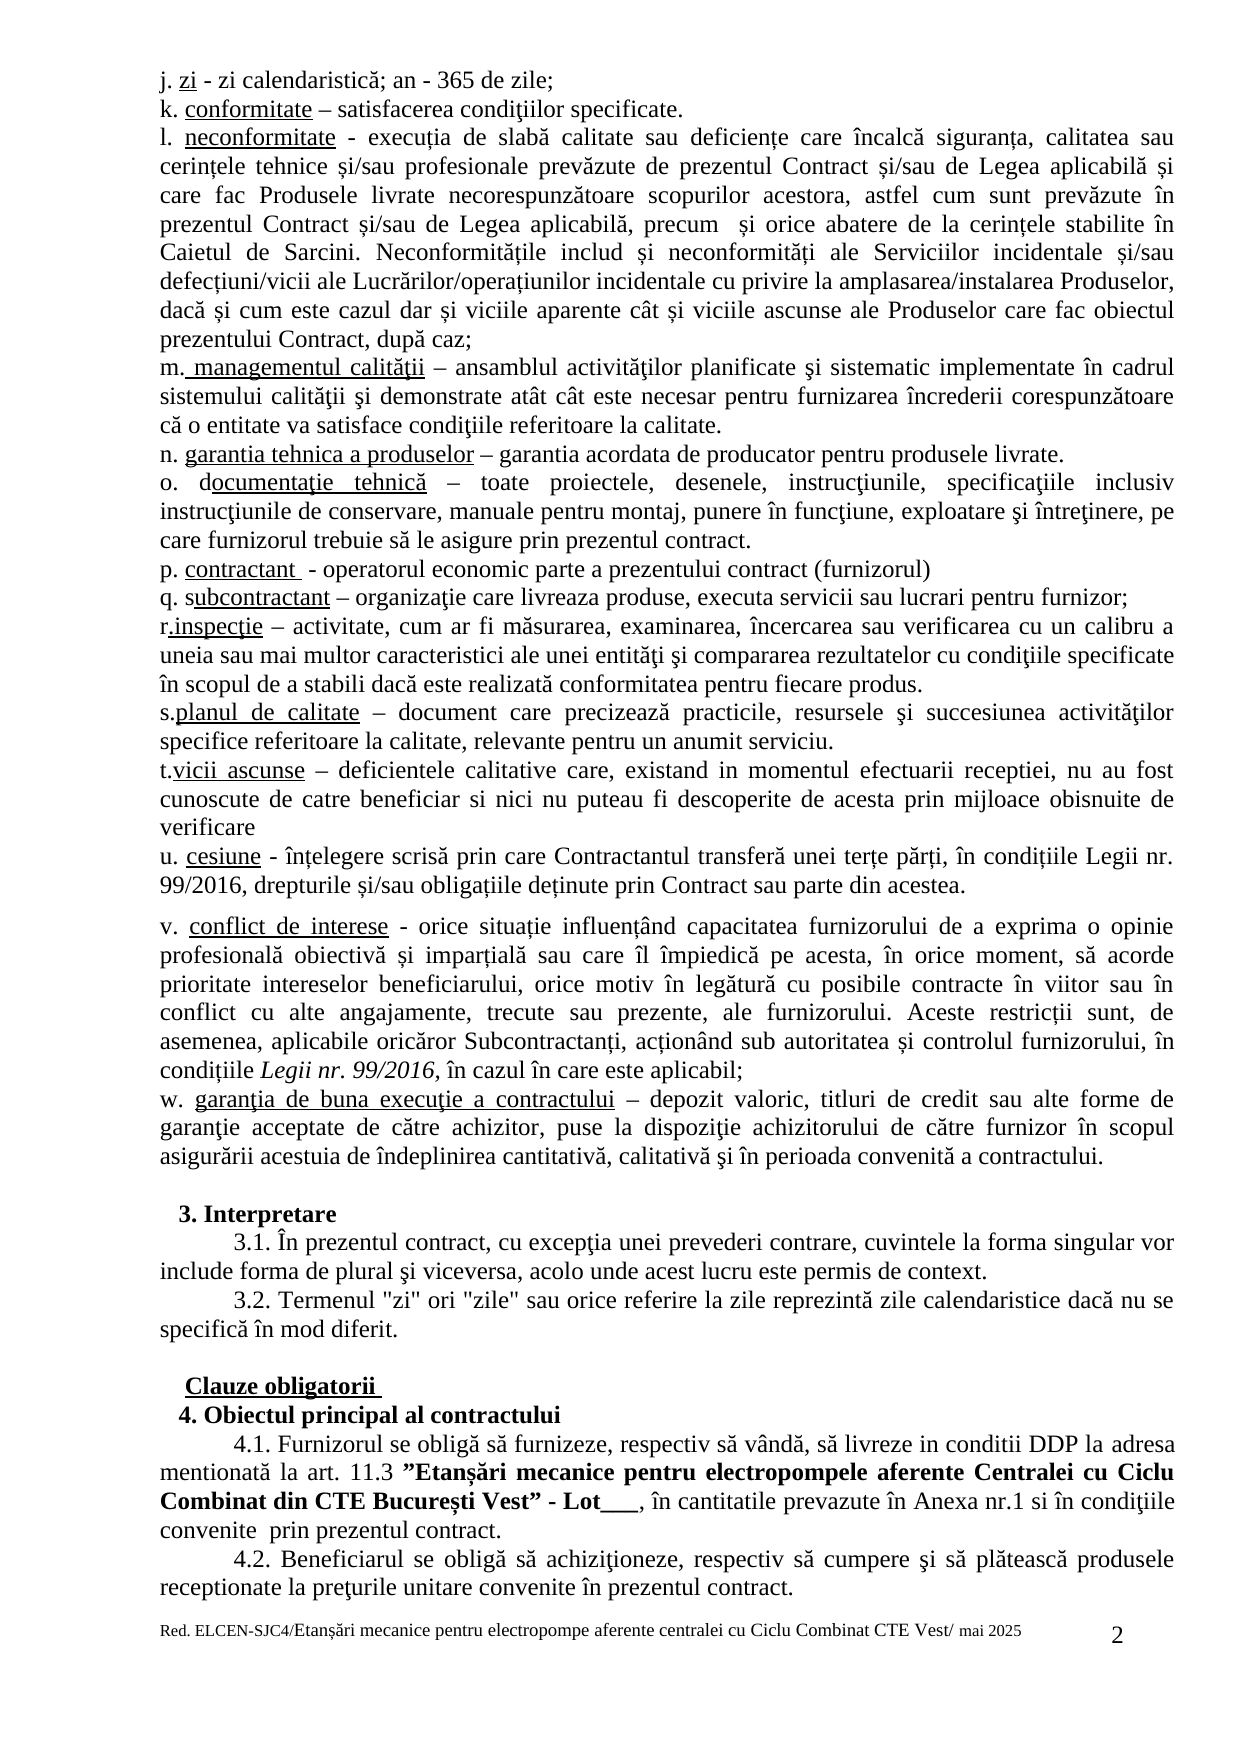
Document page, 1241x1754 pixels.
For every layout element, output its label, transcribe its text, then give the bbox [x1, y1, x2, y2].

text m. managementul calităţii – ansamblul activităţilor planificate şi sistematic implementate în cadrul sistemului calităţii şi demonstrate atât cât este necesar pentru furnizarea încrederii corespunzătoare că o entitate va satisface condiţiile referitoare la calitate. [159, 352, 1175, 439]
text 3.2. Termenul "zi" ori "zile" sau orice referire la zile reprezintă zile calendaristice dacă nu se specifică în mod diferit. [159, 1285, 1175, 1342]
text 3. Interpretare [159, 1199, 1175, 1227]
text s.planul de calitate – document care precizează practicile, resursele şi succesiunea activităţilor specifice referitoare la calitate, relevante pentru un anumit serviciu. [159, 697, 1175, 755]
list u. cesiune - înțelegere scrisă prin care Contractantul transferă unei terțe părți, în condițiile Legii nr. 99/2016, drepturile și/sau obligațiile deținute prin Contract sau parte din acestea. [159, 841, 1175, 899]
text o. documentaţie tehnică – toate proiectele, desenele, instrucţiunile, specificaţiile inclusiv instrucţiunile de conservare, manuale pentru montaj, punere în funcţiune, exploatare şi întreţinere, pe care furnizorul trebuie să le asigure prin prezentul contract. [159, 467, 1175, 554]
text v. conflict de interese - orice situație influențând capacitatea furnizorului de a exprima o opinie profesională obiectivă și imparțială sau care îl împiedică pe acesta, în orice moment, să acorde prioritate intereselor beneficiarului, orice motiv în legătură cu posibile contracte în viitor sau în conflict cu alte angajamente, trecute sau prezente, ale furnizorului. Aceste restricții sunt, de asemenea, aplicabile oricăror Subcontractanți, acționând sub autoritatea și controlul furnizorului, în condițiile Legii nr. 99/2016, în cazul în care este aplicabil; [159, 911, 1175, 1084]
text k. conformitate – satisfacerea condiţiilor specificate. [159, 94, 1175, 122]
text Clauze obligatorii [159, 1371, 1175, 1400]
text 4.1. Furnizorul se obligă să furnizeze, respectiv să vândă, să livreze in conditii DDP la adresa mentionată la art. 11.3 ”Etanșări mecanice pentru electropompele aferente Centralei cu Ciclu Combinat din CTE București Vest” - Lot___, în cantitatile prevazute în Anexa nr.1 si în condiţiile convenite prin prezentul contract. [159, 1429, 1175, 1544]
text r.inspecţie – activitate, cum ar fi măsurarea, examinarea, încercarea sau verificarea cu un calibru a uneia sau mai multor caracteristici ale unei entităţi şi compararea rezultatelor cu condiţiile specificate în scopul de a stabili dacă este realizată conformitatea pentru fiecare produs. [159, 611, 1175, 697]
text w. garanţia de buna execuţie a contractului – depozit valoric, titluri de credit sau alte forme de garanţie acceptate de către achizitor, puse la dispoziţie achizitorului de către furnizor în scopul asigurării acestuia de îndeplinirea cantitativă, calitativă şi în perioada convenită a contractului. [159, 1084, 1175, 1170]
text q. subcontractant – organizaţie care livreaza produse, executa servicii sau lucrari pentru furnizor; [159, 582, 1175, 611]
text j. zi - zi calendaristică; an - 365 de zile; [159, 65, 1175, 94]
text 3.1. În prezentul contract, cu excepţia unei prevederi contrare, cuvintele la forma singular vor include forma de plural şi viceversa, acolo unde acest lucru este permis de context. [159, 1227, 1175, 1285]
text 4.2. Beneficiarul se obligă să achiziţioneze, respectiv să cumpere şi să plătească produsele receptionate la preţurile unitare convenite în prezentul contract. [159, 1544, 1175, 1601]
text l. neconformitate - execuția de slabă calitate sau deficiențe care încalcă siguranța, calitatea sau cerințele tehnice și/sau profesionale prevăzute de prezentul Contract și/sau de Legea aplicabilă și care fac Produsele livrate necorespunzătoare scopurilor acestora, astfel cum sunt prevăzute în prezentul Contract și/sau de Legea aplicabilă, precum și orice abatere de la cerințele stabilite în Caietul de Sarcini. Neconformitățile includ și neconformități ale Serviciilor incidentale și/sau defecțiuni/vicii ale Lucrărilor/operațiunilor incidentale cu privire la amplasarea/instalarea Produselor, dacă și cum este cazul dar și viciile aparente cât și viciile ascunse ale Produselor care fac obiectul prezentului Contract, după caz; [159, 122, 1175, 352]
text p. contractant - operatorul economic parte a prezentului contract (furnizorul) [159, 554, 1175, 582]
text 4. Obiectul principal al contractului [159, 1400, 1175, 1429]
text t.vicii ascunse – deficientele calitative care, existand in momentul efectuarii receptiei, nu au fost cunoscute de catre beneficiar si nici nu puteau fi descoperite de acesta prin mijloace obisnuite de verificare [159, 755, 1175, 841]
text n. garantia tehnica a produselor – garantia acordata de producator pentru produsele livrate. [159, 439, 1175, 467]
